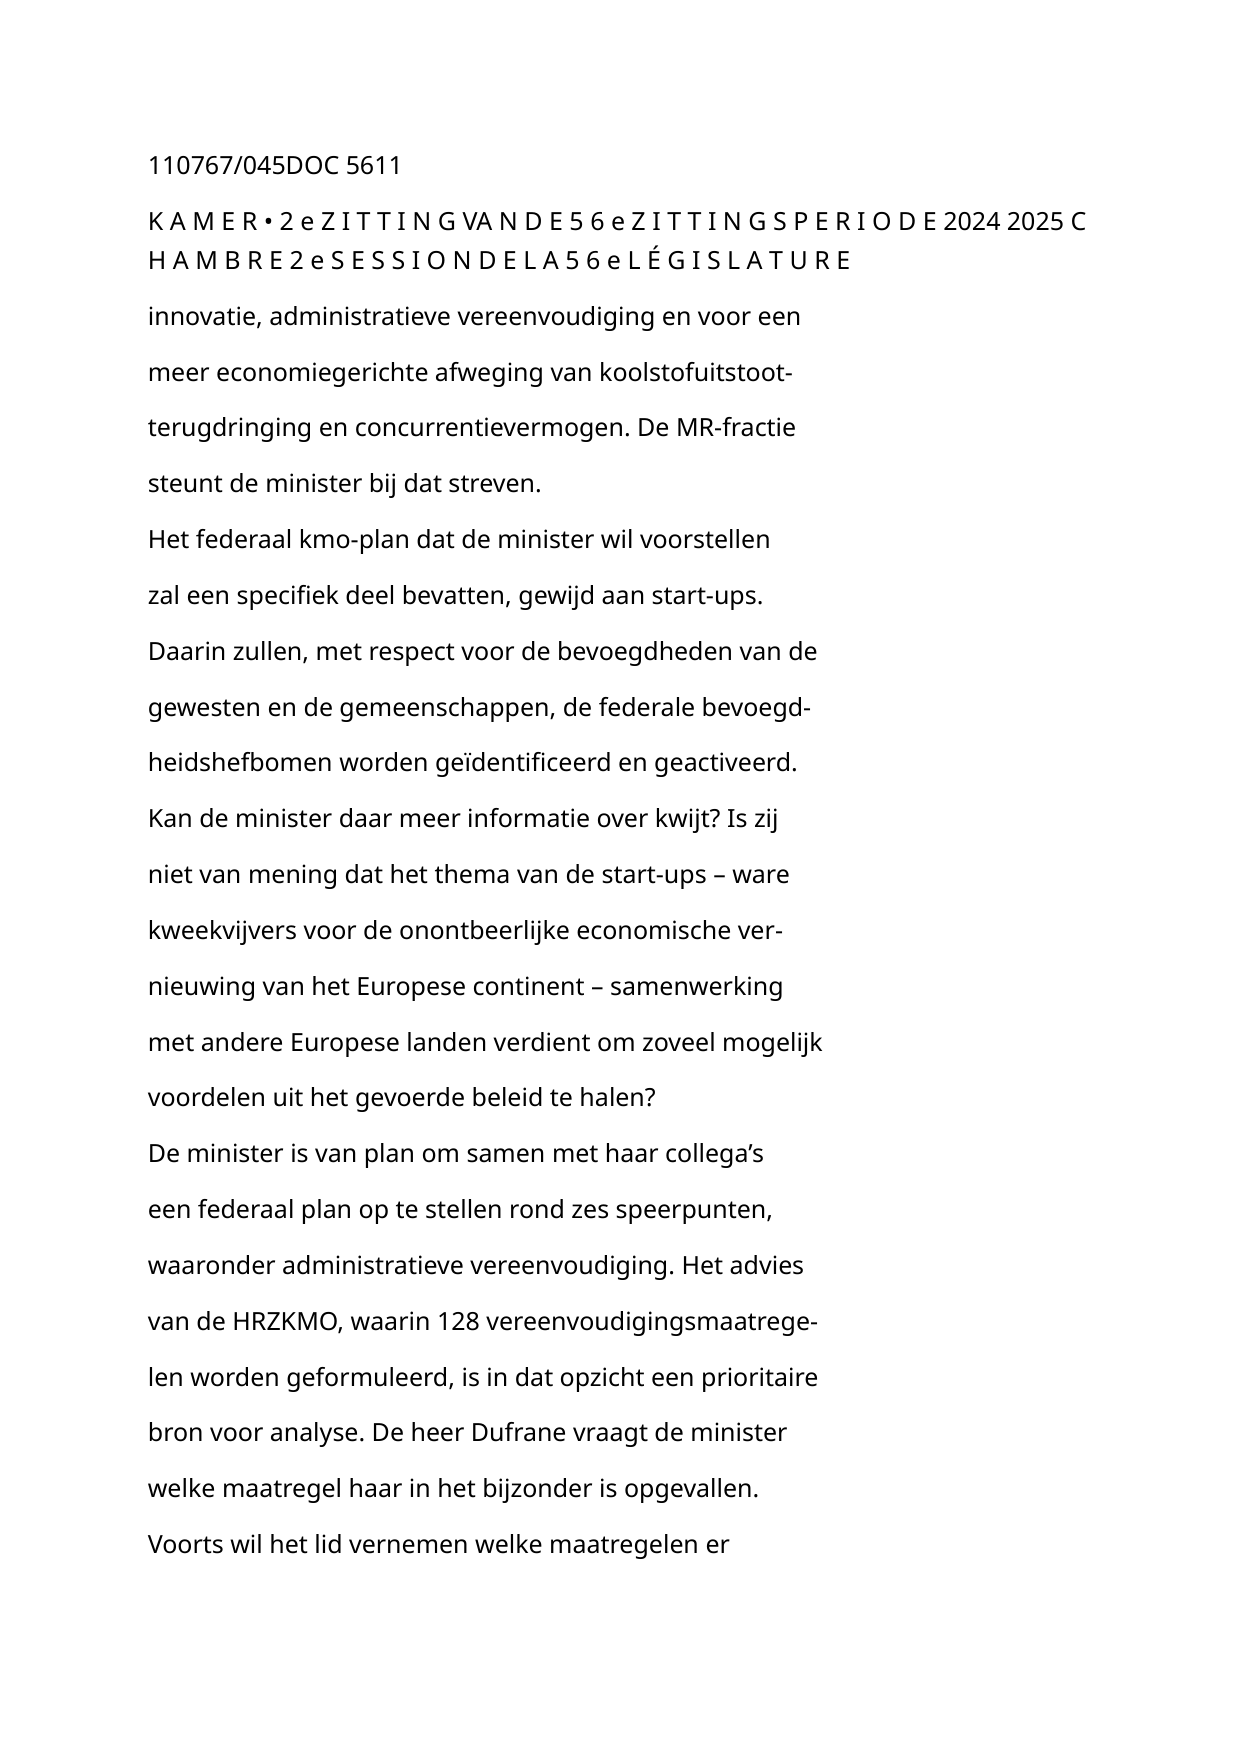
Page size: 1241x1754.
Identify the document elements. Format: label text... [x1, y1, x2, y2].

text len worden geformuleerd, is in dat opzicht een prioritaire [148, 1359, 1093, 1393]
text Kan de minister daar meer informatie over kwijt? Is zij [148, 801, 1093, 835]
text zal een specifiek deel bevatten, gewijd aan start-ups. [148, 578, 1093, 612]
text terugdringing en concurrentievermogen. De MR-fractie [148, 410, 1093, 444]
text kweekvijvers voor de onontbeerlijke economische ver- [148, 913, 1093, 947]
text een federaal plan op te stellen rond zes speerpunten, [148, 1192, 1093, 1226]
text gewesten en de gemeenschappen, de federale bevoegd- [148, 689, 1093, 723]
text Voorts wil het lid vernemen welke maatregelen er [148, 1527, 1093, 1561]
text van de HRZKMO, waarin 128 vereenvoudigingsmaatrege- [148, 1303, 1093, 1337]
text voordelen uit het gevoerde beleid te halen? [148, 1080, 1093, 1114]
text waaronder administratieve vereenvoudiging. Het advies [148, 1248, 1093, 1282]
text 110767/045DOC 5611 [148, 148, 1093, 182]
text Daarin zullen, met respect voor de bevoegdheden van de [148, 633, 1093, 667]
text De minister is van plan om samen met haar collega’s [148, 1136, 1093, 1170]
text welke maatregel haar in het bijzonder is opgevallen. [148, 1471, 1093, 1505]
text niet van mening dat het thema van de start-ups – ware [148, 857, 1093, 891]
text innovatie, administratieve vereenvoudiging en voor een [148, 298, 1093, 332]
text K A M E R • 2 e Z I T T I N G VA N D E 5 6 e Z I T T I N G S P E R I O D E 2024 2025 C H A M B R E 2 e S E S S I O N D E L A 5 6 e L É G I S L A T U R E [148, 203, 1093, 277]
text steunt de minister bij dat streven. [148, 466, 1093, 500]
text bron voor analyse. De heer Dufrane vraagt de minister [148, 1415, 1093, 1449]
text meer economiegerichte afweging van koolstofuitstoot- [148, 354, 1093, 388]
text met andere Europese landen verdient om zoveel mogelijk [148, 1024, 1093, 1058]
text nieuwing van het Europese continent – samenwerking [148, 968, 1093, 1002]
text Het federaal kmo-plan dat de minister wil voorstellen [148, 522, 1093, 556]
text heidshefbomen worden geïdentificeerd en geactiveerd. [148, 745, 1093, 779]
